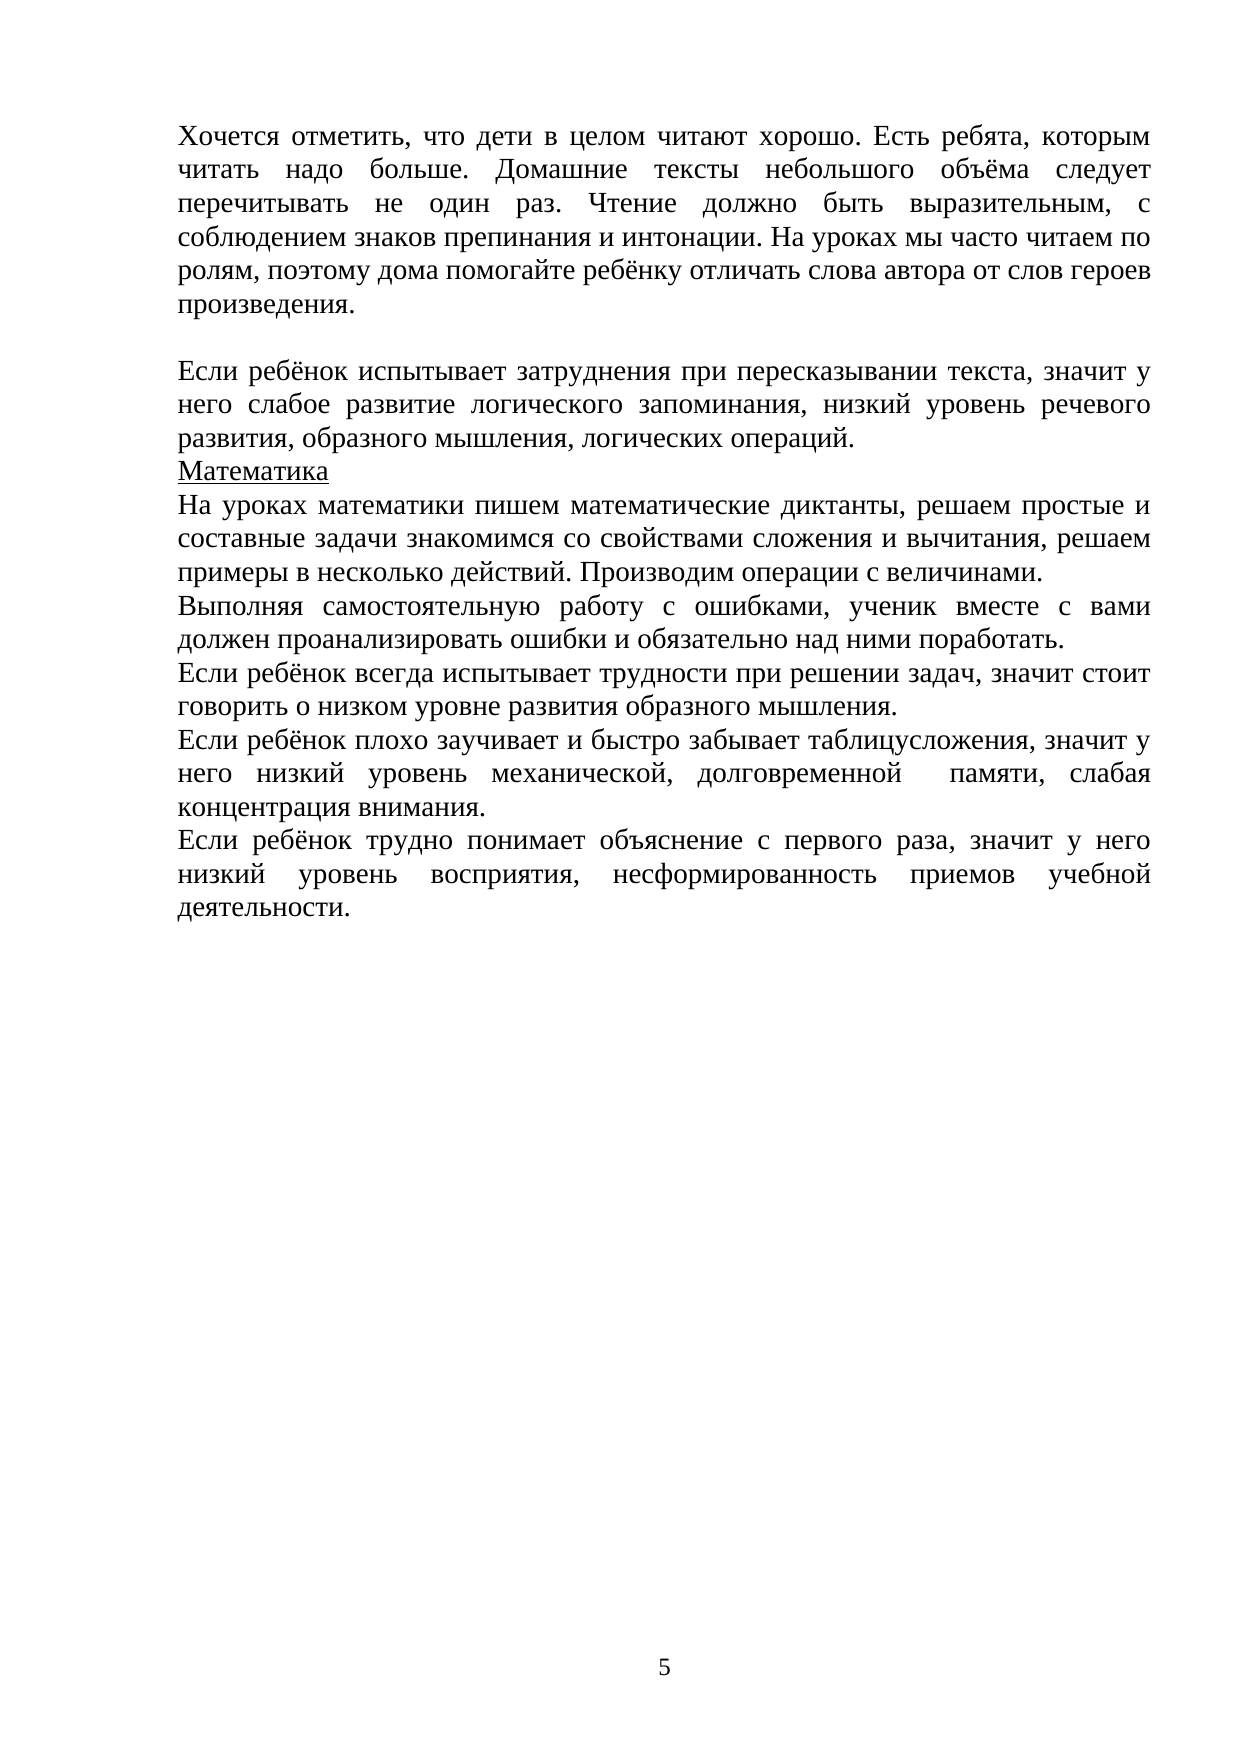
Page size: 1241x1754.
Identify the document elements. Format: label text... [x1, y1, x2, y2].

text Выполняя самостоятельную работу с ошибками, ученик вместе с вами должен проанализировать ошибки и обязательно над ними поработать. [177, 588, 1152, 655]
text Хочется отметить, что дети в целом читают хорошо. Есть ребята, которым читать надо больше. Домашние тексты небольшого объёма следует перечитывать не один раз. Чтение должно быть выразительным, с соблюдением знаков препинания и интонации. На уроках мы часто читаем по ролям, поэтому дома помогайте ребёнку отличать слова автора от слов героев произведения. [177, 118, 1152, 319]
text Математика [177, 453, 1152, 487]
text Если ребёнок плохо заучивает и быстро забывает таблицусложения, значит у него низкий уровень механической, долговременной памяти, слабая концентрация внимания. [177, 722, 1152, 822]
text Если ребёнок трудно понимает объяснение с первого раза, значит у него низкий уровень восприятия, несформированность приемов учебной деятельности. [177, 822, 1152, 923]
text Если ребёнок всегда испытывает трудности при решении задач, значит стоит говорить о низком уровне развития образного мышления. [177, 655, 1152, 722]
text На уроках математики пишем математические диктанты, решаем простые и составные задачи знакомимся со свойствами сложения и вычитания, решаем примеры в несколько действий. Производим операции с величинами. [177, 487, 1152, 588]
text Если ребёнок испытывает затруднения при пересказывании текста, значит у него слабое развитие логического запоминания, низкий уровень речевого развития, образного мышления, логических операций. [177, 353, 1152, 453]
